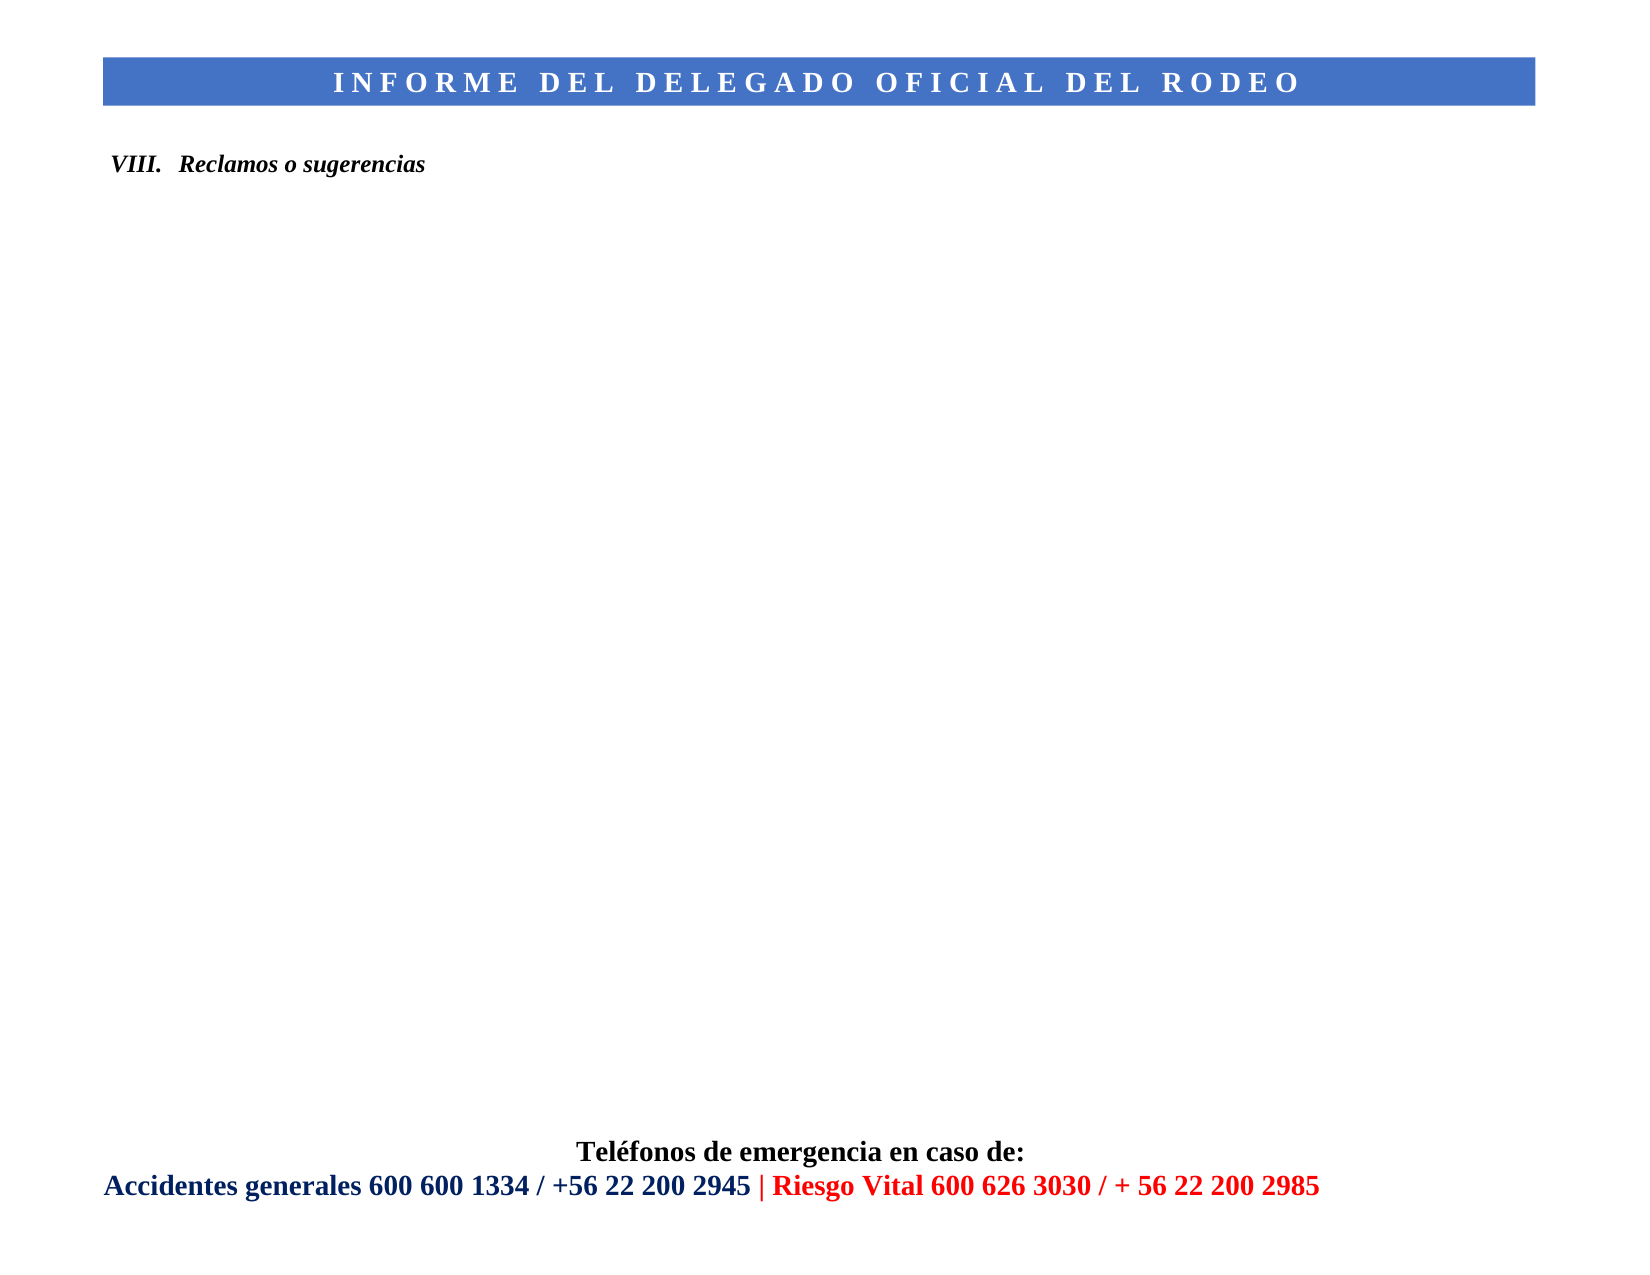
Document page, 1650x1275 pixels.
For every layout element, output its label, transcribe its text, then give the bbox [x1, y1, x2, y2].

list Reclamos o sugerencias [162, 149, 1329, 178]
